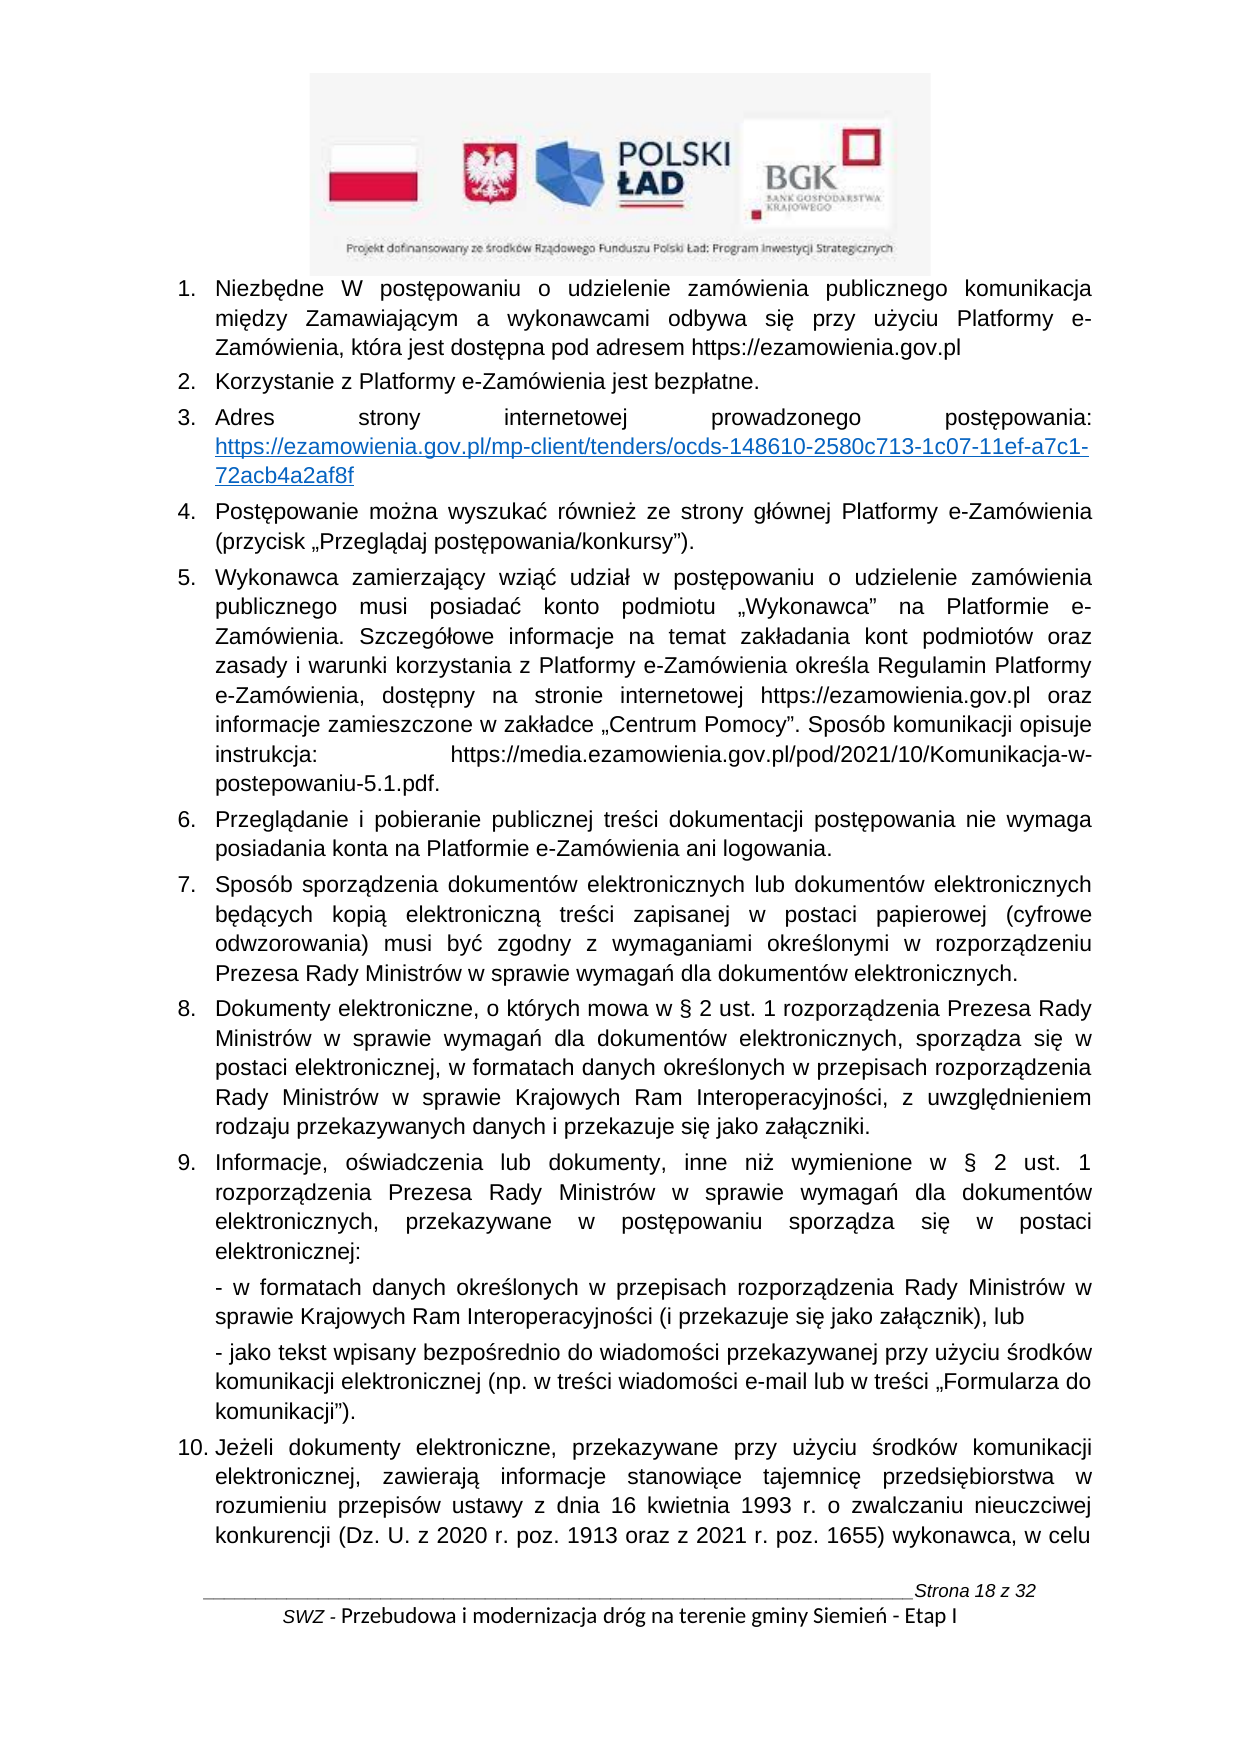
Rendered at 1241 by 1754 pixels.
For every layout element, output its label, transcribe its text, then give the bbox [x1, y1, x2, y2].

list Niezbędne W postępowaniu o udzielenie zamówienia publicznego komunikacja między Zamawiającym a wykonawcami odbywa się przy użyciu Platformy e-Zamówienia, która jest dostępna pod adresem https://ezamowienia.gov.pl [177, 275, 1092, 360]
list Przeglądanie i pobieranie publicznej treści dokumentacji postępowania nie wymaga posiadania konta na Platformie e-Zamówienia ani logowania. [177, 806, 1092, 862]
list Dokumenty elektroniczne, o których mowa w § 2 ust. 1 rozporządzenia Prezesa Rady Ministrów w sprawie wymagań dla dokumentów elektronicznych, sporządza się w postaci elektronicznej, w formatach danych określonych w przepisach rozporządzenia Rady Ministrów w sprawie Krajowych Ram Interoperacyjności, z uwzględnieniem rodzaju przekazywanych danych i przekazuje się jako załączniki. [177, 995, 1092, 1140]
list Informacje, oświadczenia lub dokumenty, inne niż wymienione w § 2 ust. 1 rozporządzenia Prezesa Rady Ministrów w sprawie wymagań dla dokumentów elektronicznych, przekazywane w postępowaniu sporządza się w postaci elektronicznej: [177, 1149, 1092, 1264]
list Adres strony internetowej prowadzonego postępowania: https://ezamowienia.gov.pl/mp-client/tenders/ocds-148610-2580c713-1c07-11ef-a7c1-72acb4a2af8f [177, 403, 1092, 489]
picture [309, 73, 931, 276]
list Korzystanie z Platformy e-Zamówienia jest bezpłatne. [177, 368, 1092, 394]
text - jako tekst wpisany bezpośrednio do wiadomości przekazywanej przy użyciu środków komunikacji elektronicznej (np. w treści wiadomości e-mail lub w treści „Formularza do komunikacji”). [215, 1339, 1092, 1424]
list Postępowanie można wyszukać również ze strony głównej Platformy e-Zamówienia (przycisk „Przeglądaj postępowania/konkursy”). [177, 498, 1092, 554]
list Wykonawca zamierzający wziąć udział w postępowaniu o udzielenie zamówienia publicznego musi posiadać konto podmiotu „Wykonawca” na Platformie e-Zamówienia. Szczegółowe informacje na temat zakładania kont podmiotów oraz zasady i warunki korzystania z Platformy e-Zamówienia określa Regulamin Platformy e-Zamówienia, dostępny na stronie internetowej https://ezamowienia.gov.pl oraz informacje zamieszczone w zakładce „Centrum Pomocy”. Sposób komunikacji opisuje instrukcja: https://media.ezamowienia.gov.pl/pod/2021/10/Komunikacja-w-postepowaniu-5.1.pdf. [177, 564, 1092, 796]
list Sposób sporządzenia dokumentów elektronicznych lub dokumentów elektronicznych będących kopią elektroniczną treści zapisanej w postaci papierowej (cyfrowe odwzorowania) musi być zgodny z wymaganiami określonymi w rozporządzeniu Prezesa Rady Ministrów w sprawie wymagań dla dokumentów elektronicznych. [177, 871, 1092, 986]
text - w formatach danych określonych w przepisach rozporządzenia Rady Ministrów w sprawie Krajowych Ram Interoperacyjności (i przekazuje się jako załącznik), lub [215, 1273, 1092, 1329]
